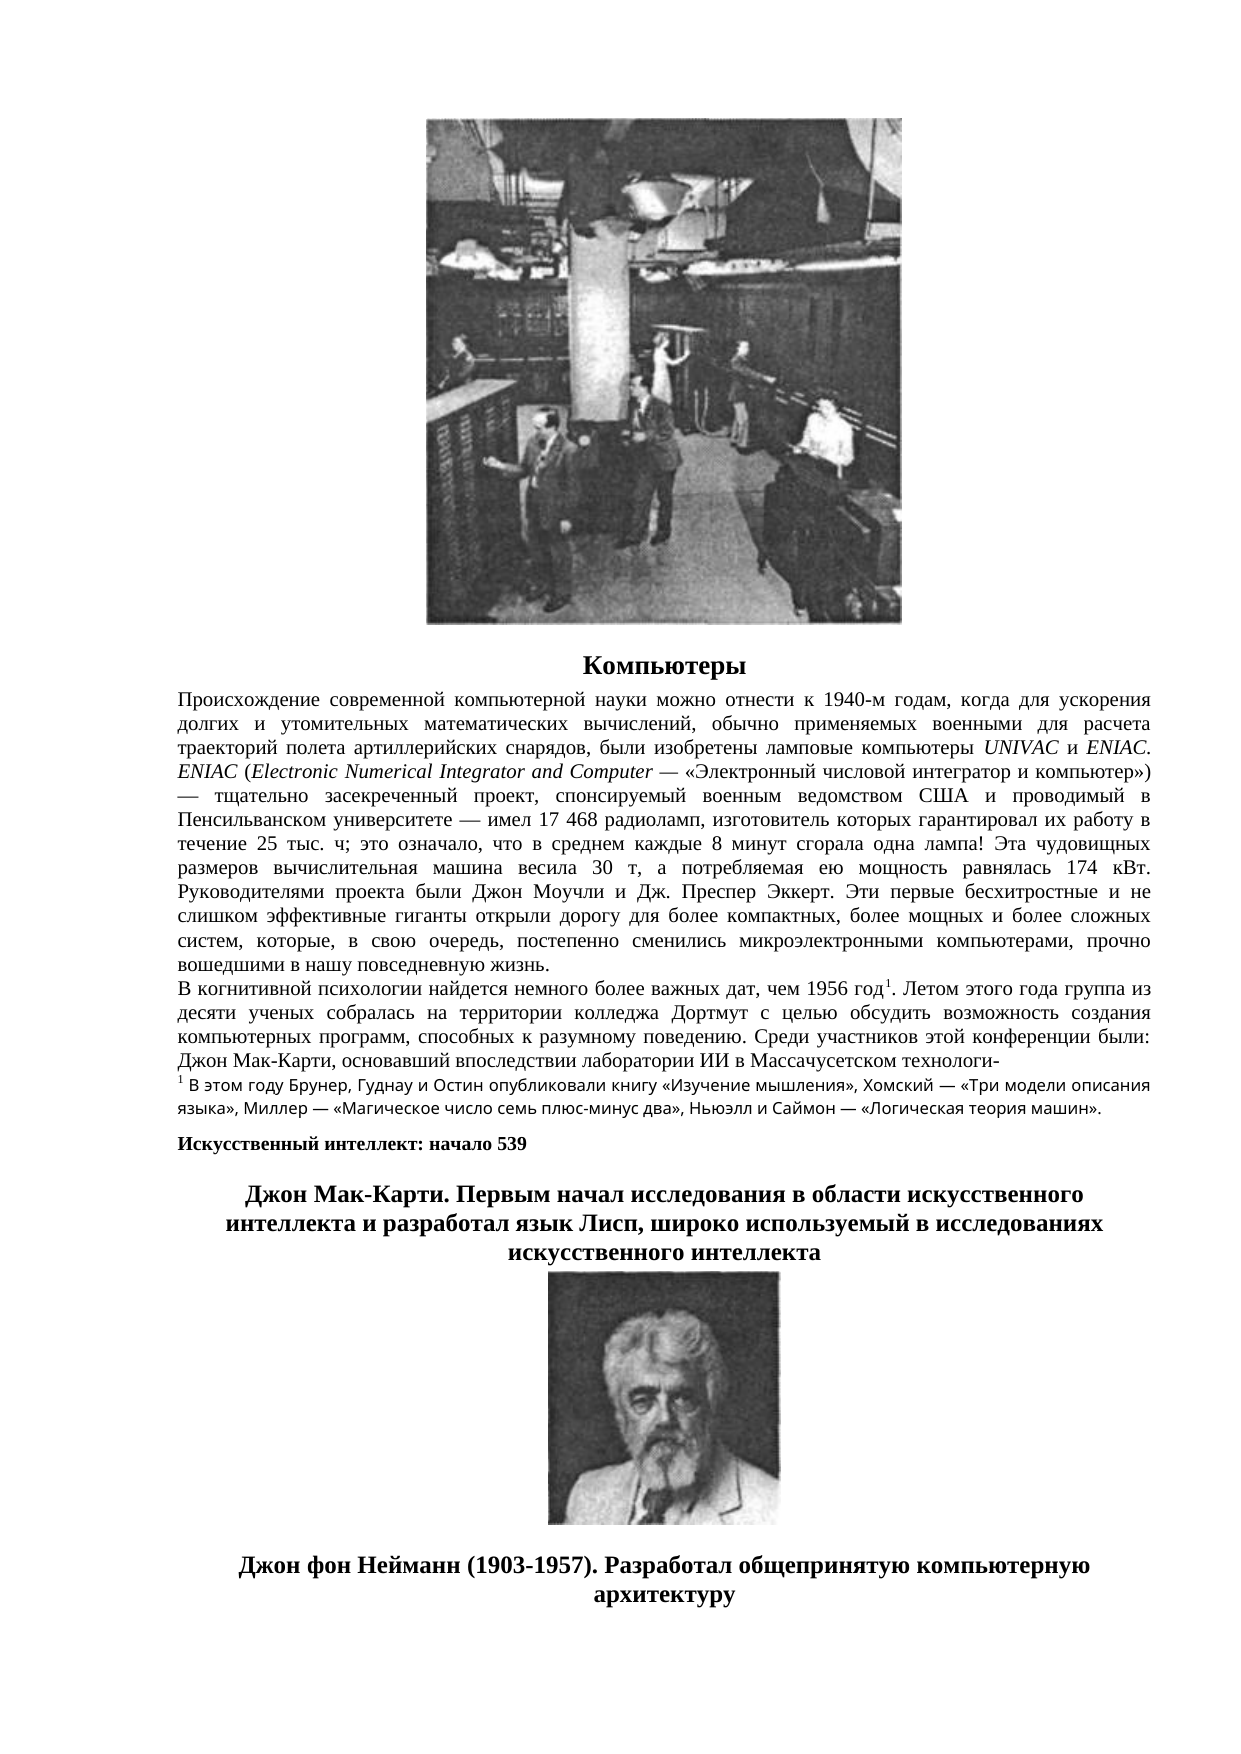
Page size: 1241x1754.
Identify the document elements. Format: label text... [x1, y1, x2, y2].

text Происхождение современной компьютерной науки можно отнести к 1940-м годам, когда для ускорения долгих и утомительных математических вычислений, обычно применяемых военными для расчета траекторий полета артиллерийских снарядов, были изобретены ламповые компьютеры UNIVAC и ENIAC. ENIAC (Electronic Numerical Integrator and Computer — «Электронный числовой интегратор и компьютер») — тщательно засекреченный проект, спонсируемый военным ведомством США и проводимый в Пенсильванском университете — имел 17 468 радиоламп, изготовитель которых гарантировал их работу в течение 25 тыс. ч; это означало, что в среднем каждые 8 минут сгорала одна лампа! Эта чудовищных размеров вычислительная машина весила 30 т, а потребляемая ею мощность равнялась 174 кВт. Руководителями проекта были Джон Моучли и Дж. Преспер Эккерт. Эти первые бесхитростные и не слишком эффективные гиганты открыли дорогу для более компактных, более мощных и более сложных систем, которые, в свою очередь, постепенно сменились микроэлектронными компьютерами, прочно вошедшими в нашу повседневную жизнь. [177, 687, 1152, 976]
picture [426, 118, 902, 625]
text Джон фон Нейманн (1903-1957). Разработал общепринятую компьютерную архитектуру [177, 1550, 1152, 1607]
picture [548, 1271, 781, 1525]
text 1 В этом году Брунер, Гуднау и Остин опубликовали книгу «Изучение мышления», Хомский — «Три модели описания языка», Миллер — «Магическое число семь плюс-минус два», Ньюэлл и Саймон — «Логическая теория машин». [177, 1072, 1152, 1119]
text Джон Мак-Карти. Первым начал исследования в области искусственного интеллекта и разработал язык Лисп, широко используемый в исследованиях искусственного интеллекта [177, 1179, 1152, 1266]
text Компьютеры [177, 649, 1152, 681]
text В когнитивной психологии найдется немного более важных дат, чем 1956 год1. Летом этого года группа из десяти ученых собралась на территории колледжа Дортмут с целью обсудить возможность создания компьютерных программ, способных к разумному поведению. Среди участников этой конференции были: Джон Мак-Карти, основавший впоследствии лаборатории ИИ в Массачусетском технологи- [177, 976, 1152, 1072]
text Искусственный интеллект: начало 539 [177, 1131, 1152, 1154]
